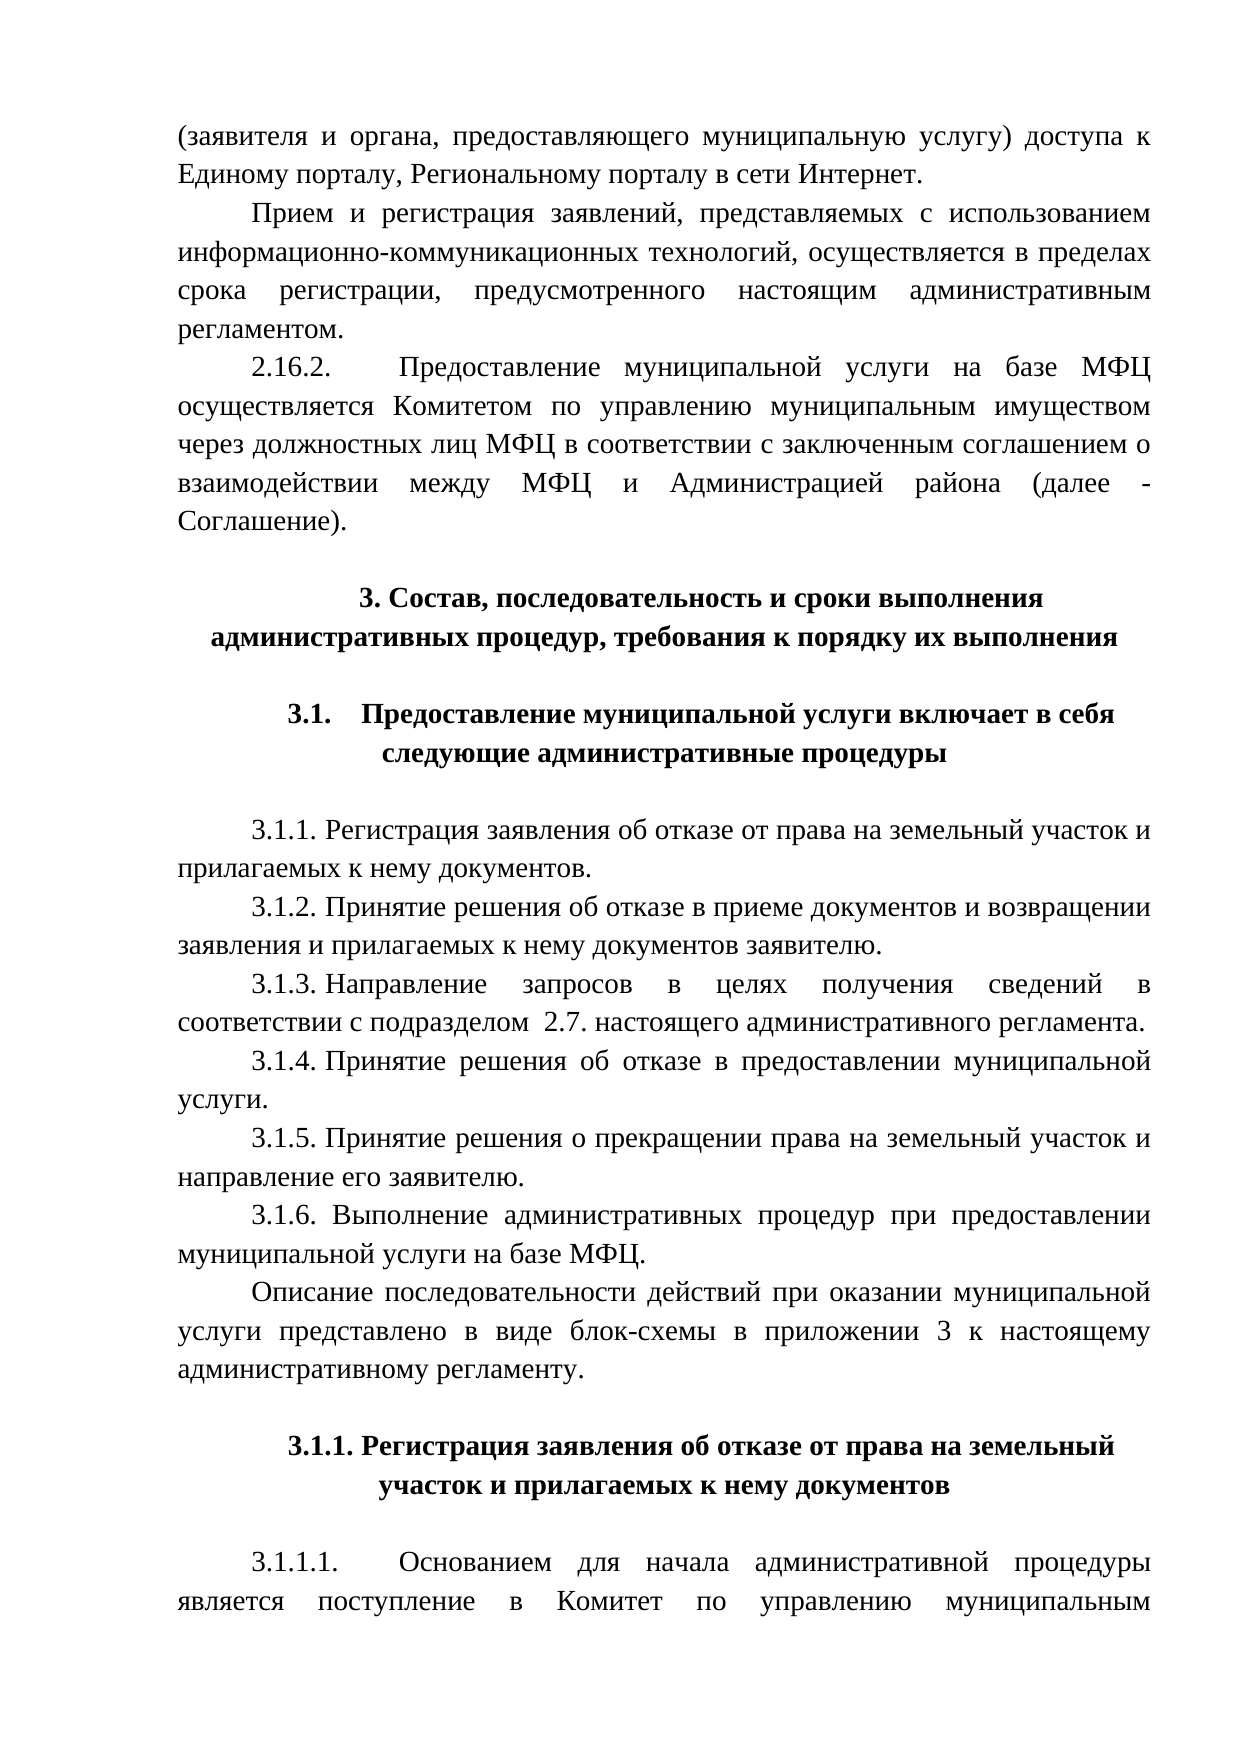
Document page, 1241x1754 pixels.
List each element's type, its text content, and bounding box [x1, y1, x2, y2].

text Описание последовательности действий при оказании муниципальной услуги представлено в виде блок-схемы в приложении 3 к настоящему административному регламенту. [177, 1274, 1152, 1385]
text 3.1.4. Принятие решения об отказе в предоставлении муниципальной услуги. [177, 1043, 1152, 1115]
text 3. Состав, последовательность и сроки выполнения административных процедур, требования к порядку их выполнения [177, 581, 1152, 653]
text 3.1.5. Принятие решения о прекращении права на земельный участок и направление его заявителю. [177, 1120, 1152, 1192]
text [177, 1544, 1152, 1616]
text 3.1.1. Регистрация заявления об отказе от права на земельный участок и прилагаемых к нему документов [177, 1428, 1152, 1501]
text 3.1.3. Направление запросов в целях получения сведений в соответствии с подразделом 2.7. настоящего административного регламента. [177, 966, 1152, 1038]
text 3.1.2. Принятие решения об отказе в приеме документов и возвращении заявления и прилагаемых к нему документов заявителю. [177, 889, 1152, 961]
text 3.1.1. Регистрация заявления об отказе от права на земельный участок и прилагаемых к нему документов. [177, 812, 1152, 884]
text 2.16.2. Предоставление муниципальной услуги на базе МФЦ осуществляется Комитетом по управлению муниципальным имуществом через должностных лиц МФЦ в соответствии с заключенным соглашением о взаимодействии между МФЦ и Администрацией района (далее - Соглашение). [177, 349, 1152, 537]
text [177, 118, 1152, 190]
text 3.1.6. Выполнение административных процедур при предоставлении муниципальной услуги на базе МФЦ. [177, 1197, 1152, 1269]
text Прием и регистрация заявлений, представляемых с использованием информационно-коммуникационных технологий, осуществляется в пределах срока регистрации, предусмотренного настоящим административным регламентом. [177, 195, 1152, 344]
text 3.1. Предоставление муниципальной услуги включает в себя следующие административные процедуры [177, 696, 1152, 768]
